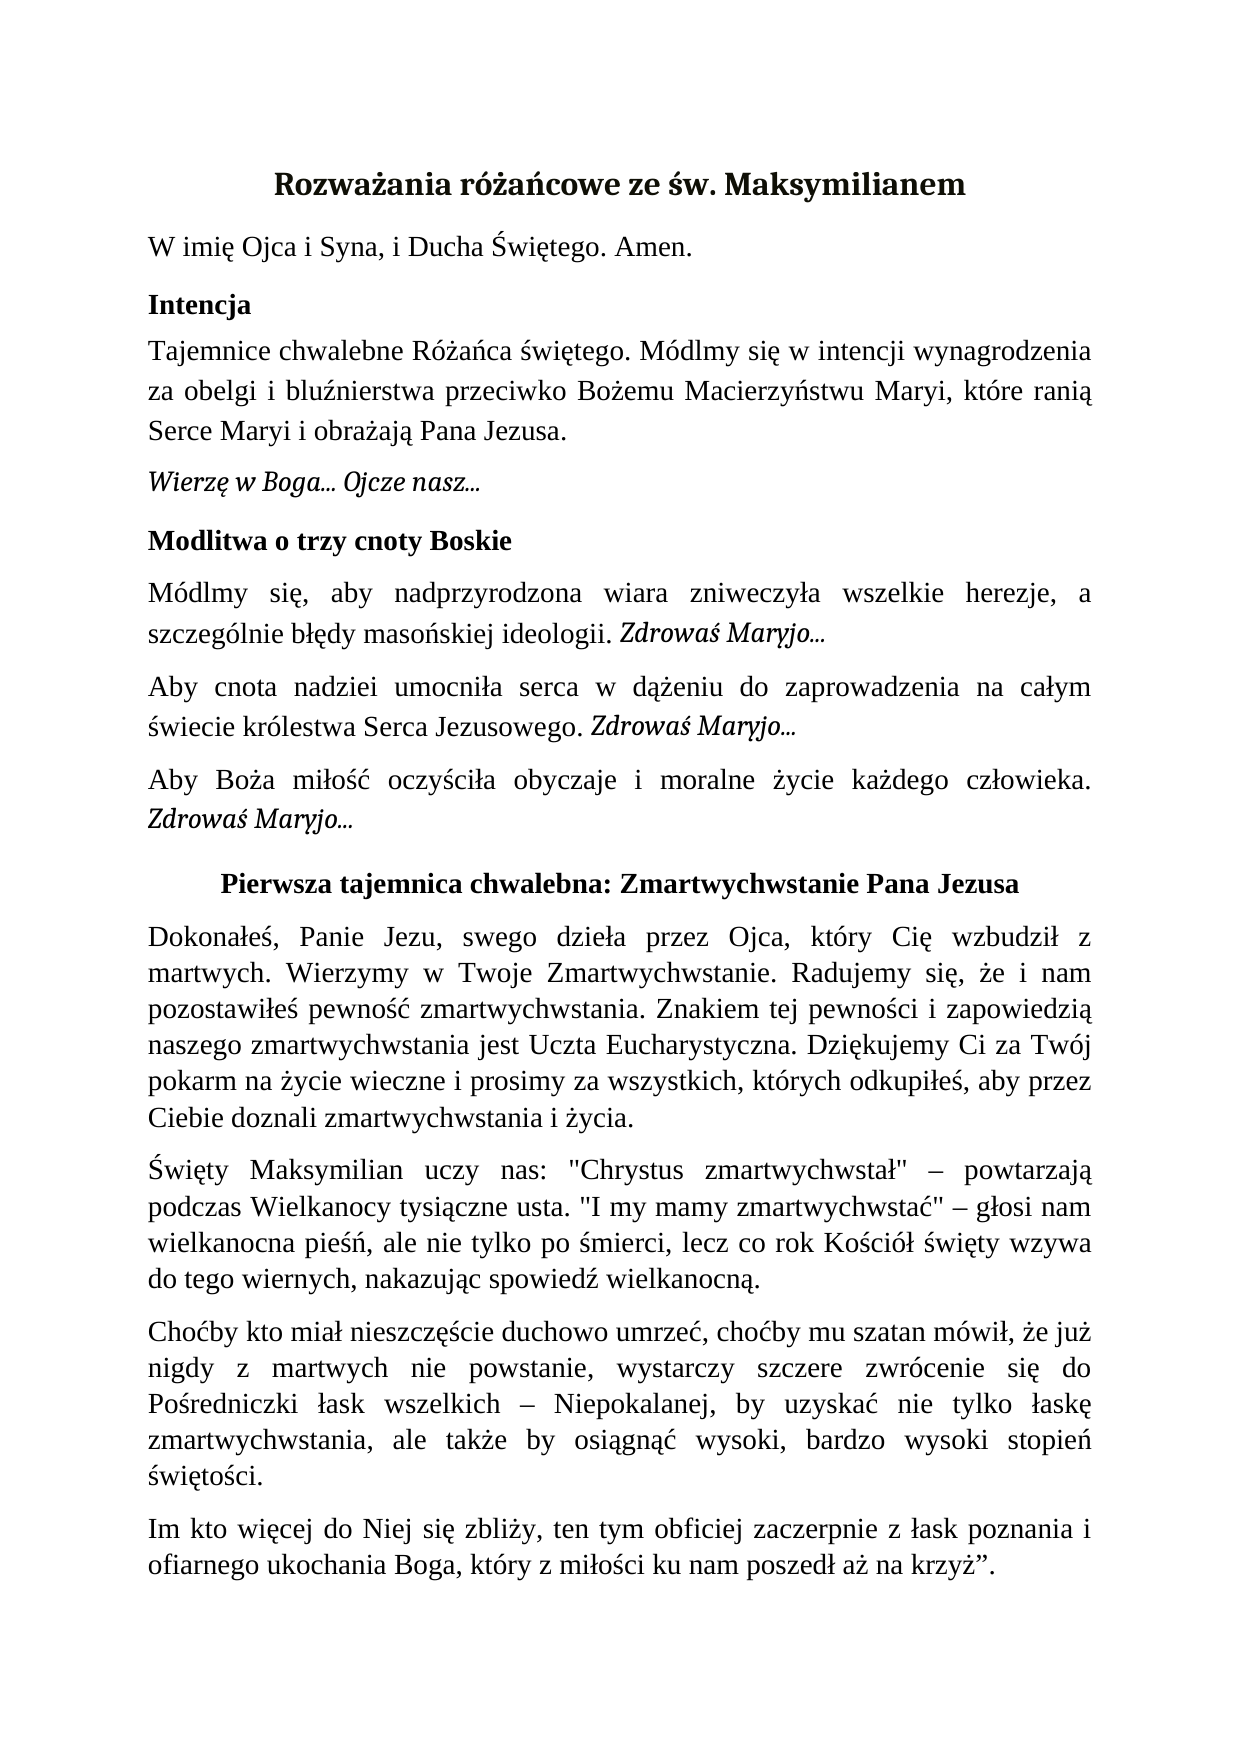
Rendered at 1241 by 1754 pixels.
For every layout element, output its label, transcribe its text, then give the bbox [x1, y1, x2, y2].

text W imię Ojca i Syna, i Ducha Świętego. Amen. [148, 229, 1093, 262]
text Tajemnice chwalebne Różańca świętego. Módlmy się w intencji wynagrodzenia za obelgi i bluźnierstwa przeciwko Bożemu Macierzyństwu Maryi, które ranią Serce Maryi i obrażają Pana Jezusa. [148, 333, 1093, 447]
text Dokonałeś, Panie Jezu, swego dzieła przez Ojca, który Cię wzbudził z martwych. Wierzymy w Twoje Zmartwychwstanie. Radujemy się, że i nam pozostawiłeś pewność zmartwychwstania. Znakiem tej pewności i zapowiedzią naszego zmartwychwstania jest Uczta Eucharystyczna. Dziękujemy Ci za Twój pokarm na życie wieczne i prosimy za wszystkich, których odkupiłeś, aby przez Ciebie doznali zmartwychwstania i życia. [148, 919, 1093, 1133]
title Pierwsza tajemnica chwalebna: Zmartwychwstanie Pana Jezusa [148, 866, 1093, 900]
text Aby Boża miłość oczyściła obyczaje i moralne życie każdego człowieka. Zdrowaś Maryjo... [148, 762, 1093, 836]
text Choćby kto miał nieszczęście duchowo umrzeć, choćby mu szatan mówił, że już nigdy z martwych nie powstanie, wystarczy szczere zwrócenie się do Pośredniczki łask wszelkich – Niepokalanej, by uzyskać nie tylko łaskę zmartwychwstania, ale także by osiągnąć wysoki, bardzo wysoki stopień świętości. [148, 1314, 1093, 1492]
subtitle Intencja [148, 287, 1093, 320]
text Wierzę w Boga... Ojcze nasz... [148, 465, 1093, 499]
subtitle Rozważania różańcowe ze św. Maksymilianem [148, 165, 1093, 204]
subtitle Modlitwa o trzy cnoty Boskie [148, 523, 1093, 557]
text Święty Maksymilian uczy nas: "Chrystus zmartwychwstał" – powtarzają podczas Wielkanocy tysiączne usta. "I my mamy zmartwychwstać" – głosi nam wielkanocna pieśń, ale nie tylko po śmierci, lecz co rok Kościół święty wzywa do tego wiernych, nakazując spowiedź wielkanocną. [148, 1152, 1093, 1294]
text Im kto więcej do Niej się zbliży, ten tym obficiej zaczerpnie z łask poznania i ofiarnego ukochania Boga, który z miłości ku nam poszedł aż na krzyż”. [148, 1511, 1093, 1581]
text Aby cnota nadziei umocniła serca w dążeniu do zaprowadzenia na całym świecie królestwa Serca Jezusowego. Zdrowaś Maryjo... [148, 669, 1093, 743]
text Módlmy się, aby nadprzyrodzona wiara zniweczyła wszelkie herezje, a szczególnie błędy masońskiej ideologii. Zdrowaś Maryjo... [148, 575, 1093, 650]
